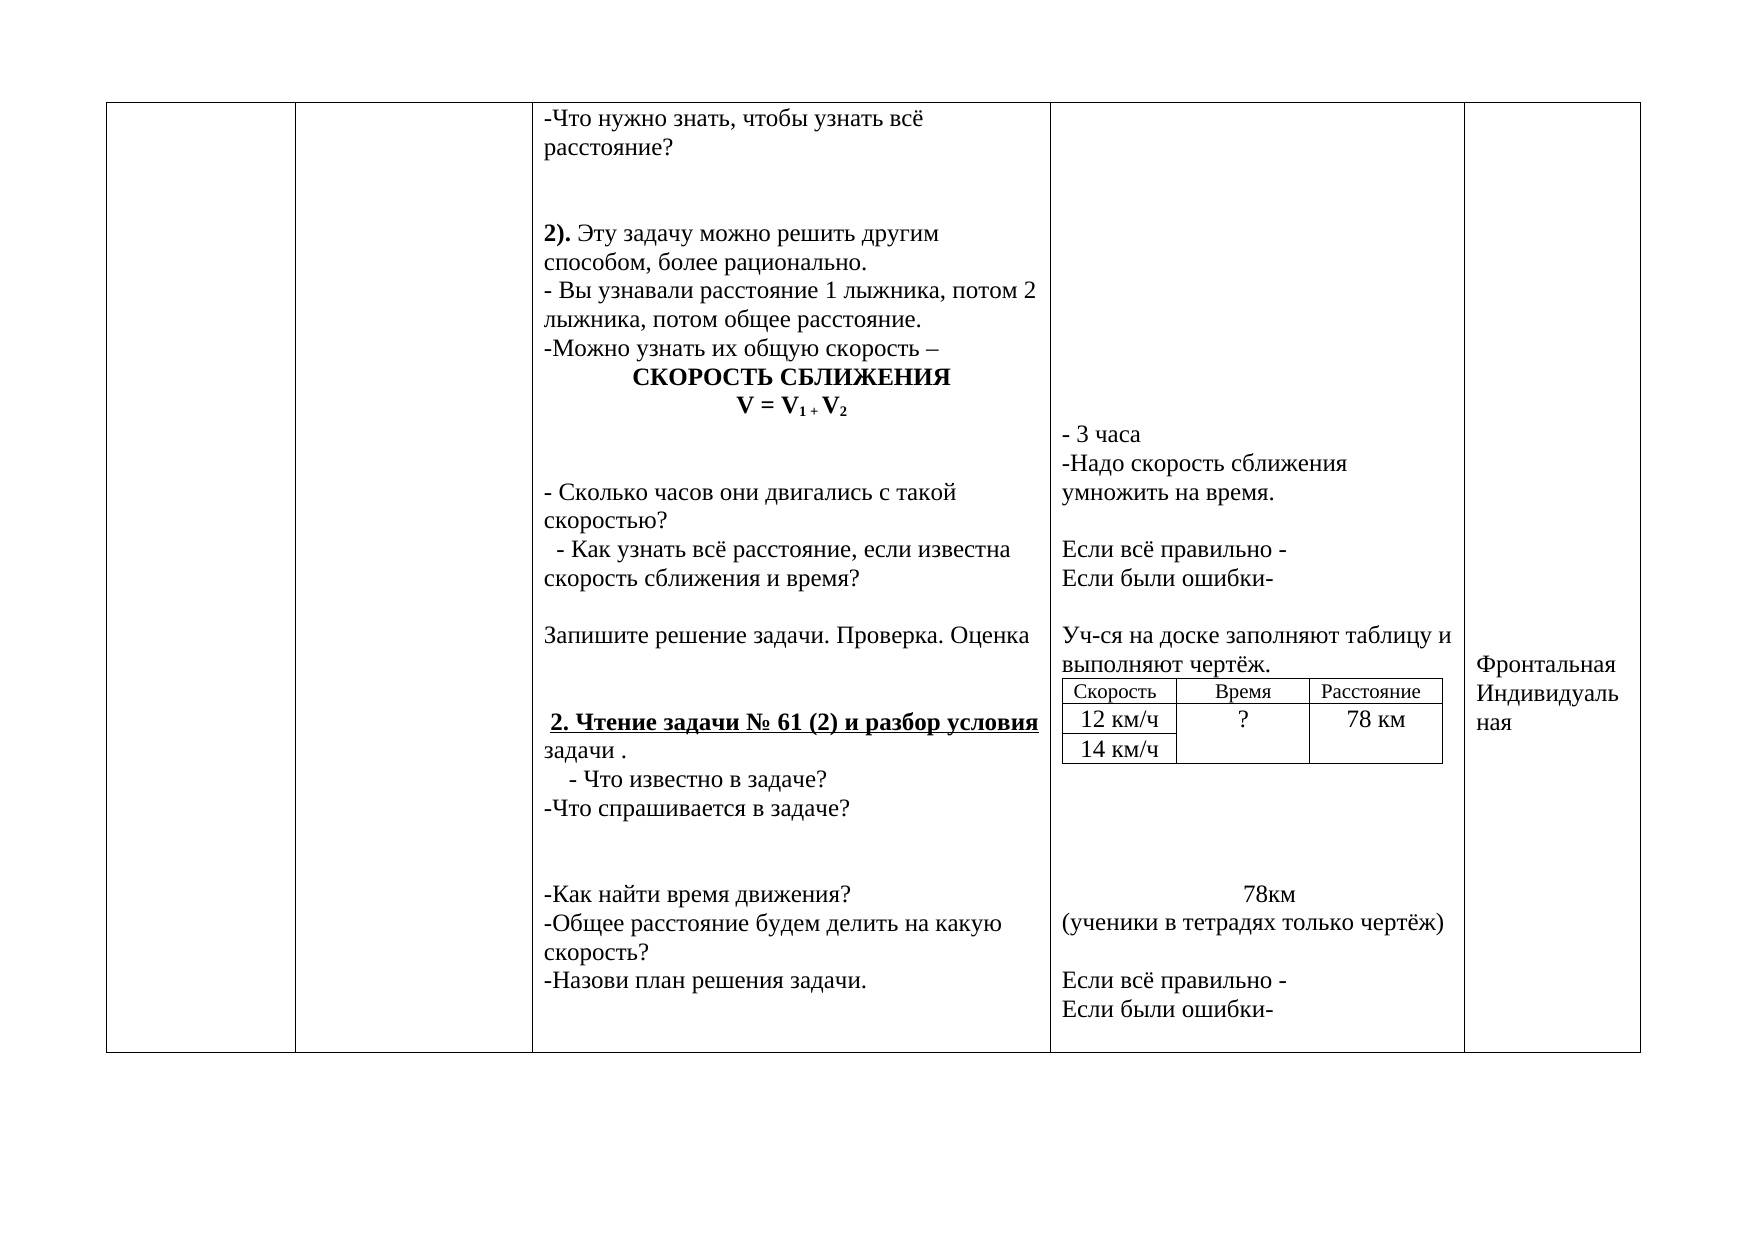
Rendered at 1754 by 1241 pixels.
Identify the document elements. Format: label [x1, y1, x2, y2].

table_cell [1051, 103, 1464, 1052]
table_cell [107, 103, 295, 1052]
table_cell [533, 103, 1050, 1052]
table_cell [1465, 103, 1640, 1052]
table_cell [296, 103, 532, 1052]
